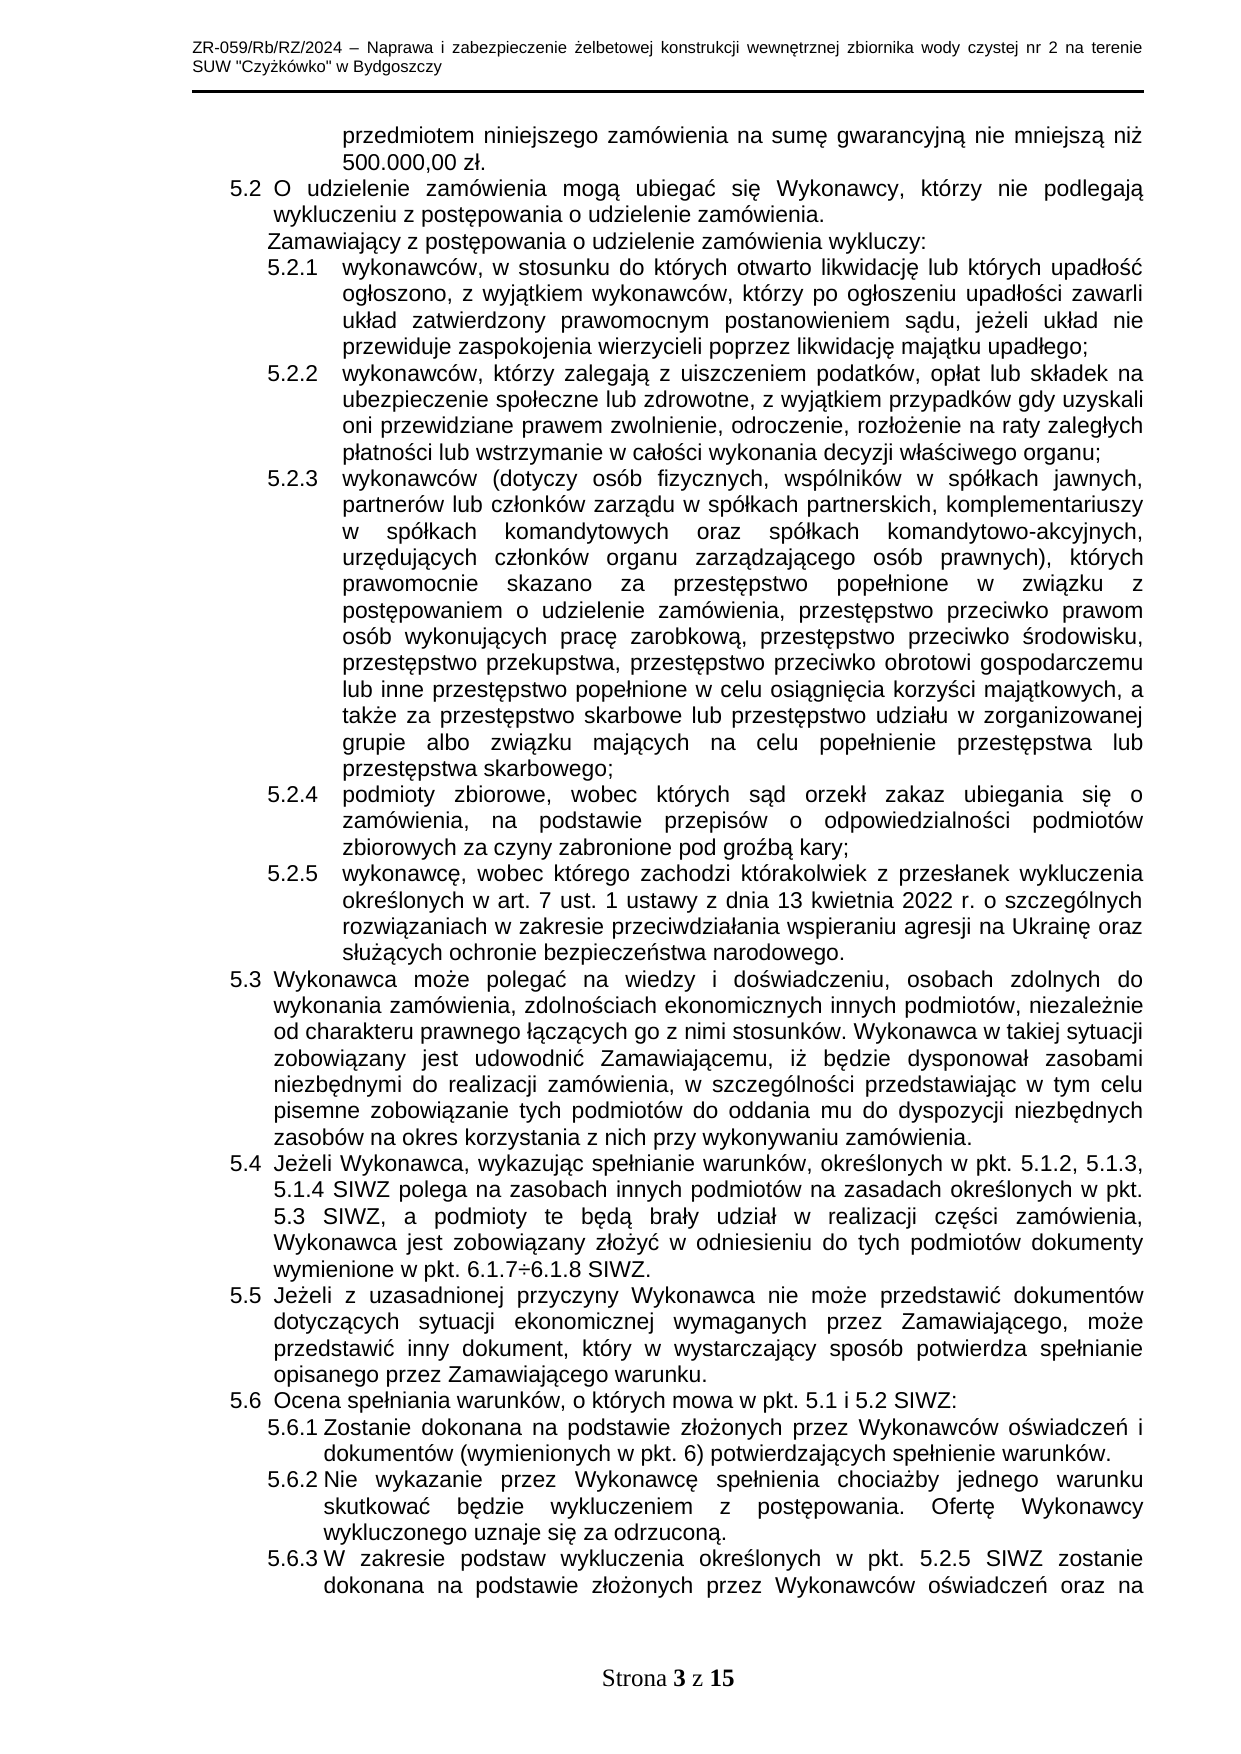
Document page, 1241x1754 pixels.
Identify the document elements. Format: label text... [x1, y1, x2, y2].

list Wykonawca może polegać na wiedzy i doświadczeniu, osobach zdolnych do wykonania zamówienia, zdolnościach ekonomicznych innych podmiotów, niezależnie od charakteru prawnego łączących go z nimi stosunków. Wykonawca w takiej sytuacji zobowiązany jest udowodnić Zamawiającemu, iż będzie dysponował zasobami niezbędnymi do realizacji zamówienia, w szczególności przedstawiając w tym celu pisemne zobowiązanie tych podmiotów do oddania mu do dyspozycji niezbędnych zasobów na okres korzystania z nich przy wykonywaniu zamówienia. [229, 966, 1144, 1150]
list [267, 1545, 1144, 1598]
list Zostanie dokonana na podstawie złożonych przez Wykonawców oświadczeń i dokumentów (wymienionych w pkt. 6) potwierdzających spełnienie warunków. [267, 1414, 1144, 1466]
list wykonawców, którzy zalegają z uiszczeniem podatków, opłat lub składek na ubezpieczenie społeczne lub zdrowotne, z wyjątkiem przypadków gdy uzyskali oni przewidziane prawem zwolnienie, odroczenie, rozłożenie na raty zaległych płatności lub wstrzymanie w całości wykonania decyzji właściwego organu; [267, 359, 1144, 465]
list podmioty zbiorowe, wobec których sąd orzekł zakaz ubiegania się o zamówienia, na podstawie przepisów o odpowiedzialności podmiotów zbiorowych za czyny zabronione pod groźbą kary; [267, 781, 1144, 860]
list wykonawcę, wobec którego zachodzi którakolwiek z przesłanek wykluczenia określonych w art. 7 ust. 1 ustawy z dnia 13 kwietnia 2022 r. o szczególnych rozwiązaniach w zakresie przeciwdziałania wspieraniu agresji na Ukrainę oraz służących ochronie bezpieczeństwa narodowego. [267, 860, 1144, 966]
list wykonawców, w stosunku do których otwarto likwidację lub których upadłość ogłoszono, z wyjątkiem wykonawców, którzy po ogłoszeniu upadłości zawarli układ zatwierdzony prawomocnym postanowieniem sądu, jeżeli układ nie przewiduje zaspokojenia wierzycieli poprzez likwidację majątku upadłego; [267, 254, 1144, 359]
list Jeżeli z uzasadnionej przyczyny Wykonawca nie może przedstawić dokumentów dotyczących sytuacji ekonomicznej wymaganych przez Zamawiającego, może przedstawić inny dokument, który w wystarczający sposób potwierdza spełnianie opisanego przez Zamawiającego warunku. [229, 1282, 1144, 1387]
list Ocena spełniania warunków, o których mowa w pkt. 5.1 i 5.2 SIWZ: [229, 1387, 1144, 1414]
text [342, 122, 1144, 175]
list O udzielenie zamówienia mogą ubiegać się Wykonawcy, którzy nie podlegają wykluczeniu z postępowania o udzielenie zamówienia. [229, 175, 1144, 228]
list wykonawców (dotyczy osób fizycznych, wspólników w spółkach jawnych, partnerów lub członków zarządu w spółkach partnerskich, komplementariuszy w spółkach komandytowych oraz spółkach komandytowo-akcyjnych, urzędujących członków organu zarządzającego osób prawnych), których prawomocnie skazano za przestępstwo popełnione w związku z postępowaniem o udzielenie zamówienia, przestępstwo przeciwko prawom osób wykonujących pracę zarobkową, przestępstwo przeciwko środowisku, przestępstwo przekupstwa, przestępstwo przeciwko obrotowi gospodarczemu lub inne przestępstwo popełnione w celu osiągnięcia korzyści majątkowych, a także za przestępstwo skarbowe lub przestępstwo udziału w zorganizowanej grupie albo związku mających na celu popełnienie przestępstwa lub przestępstwa skarbowego; [267, 465, 1144, 781]
list Jeżeli Wykonawca, wykazując spełnianie warunków, określonych w pkt. 5.1.2, 5.1.3, 5.1.4 SIWZ polega na zasobach innych podmiotów na zasadach określonych w pkt. 5.3 SIWZ, a podmioty te będą brały udział w realizacji części zamówienia, Wykonawca jest zobowiązany złożyć w odniesieniu do tych podmiotów dokumenty wymienione w pkt. 6.1.7÷6.1.8 SIWZ. [229, 1150, 1144, 1282]
text Zamawiający z postępowania o udzielenie zamówienia wykluczy: [236, 228, 1144, 254]
list Nie wykazanie przez Wykonawcę spełnienia chociażby jednego warunku skutkować będzie wykluczeniem z postępowania. Ofertę Wykonawcy wykluczonego uznaje się za odrzuconą. [267, 1466, 1144, 1545]
